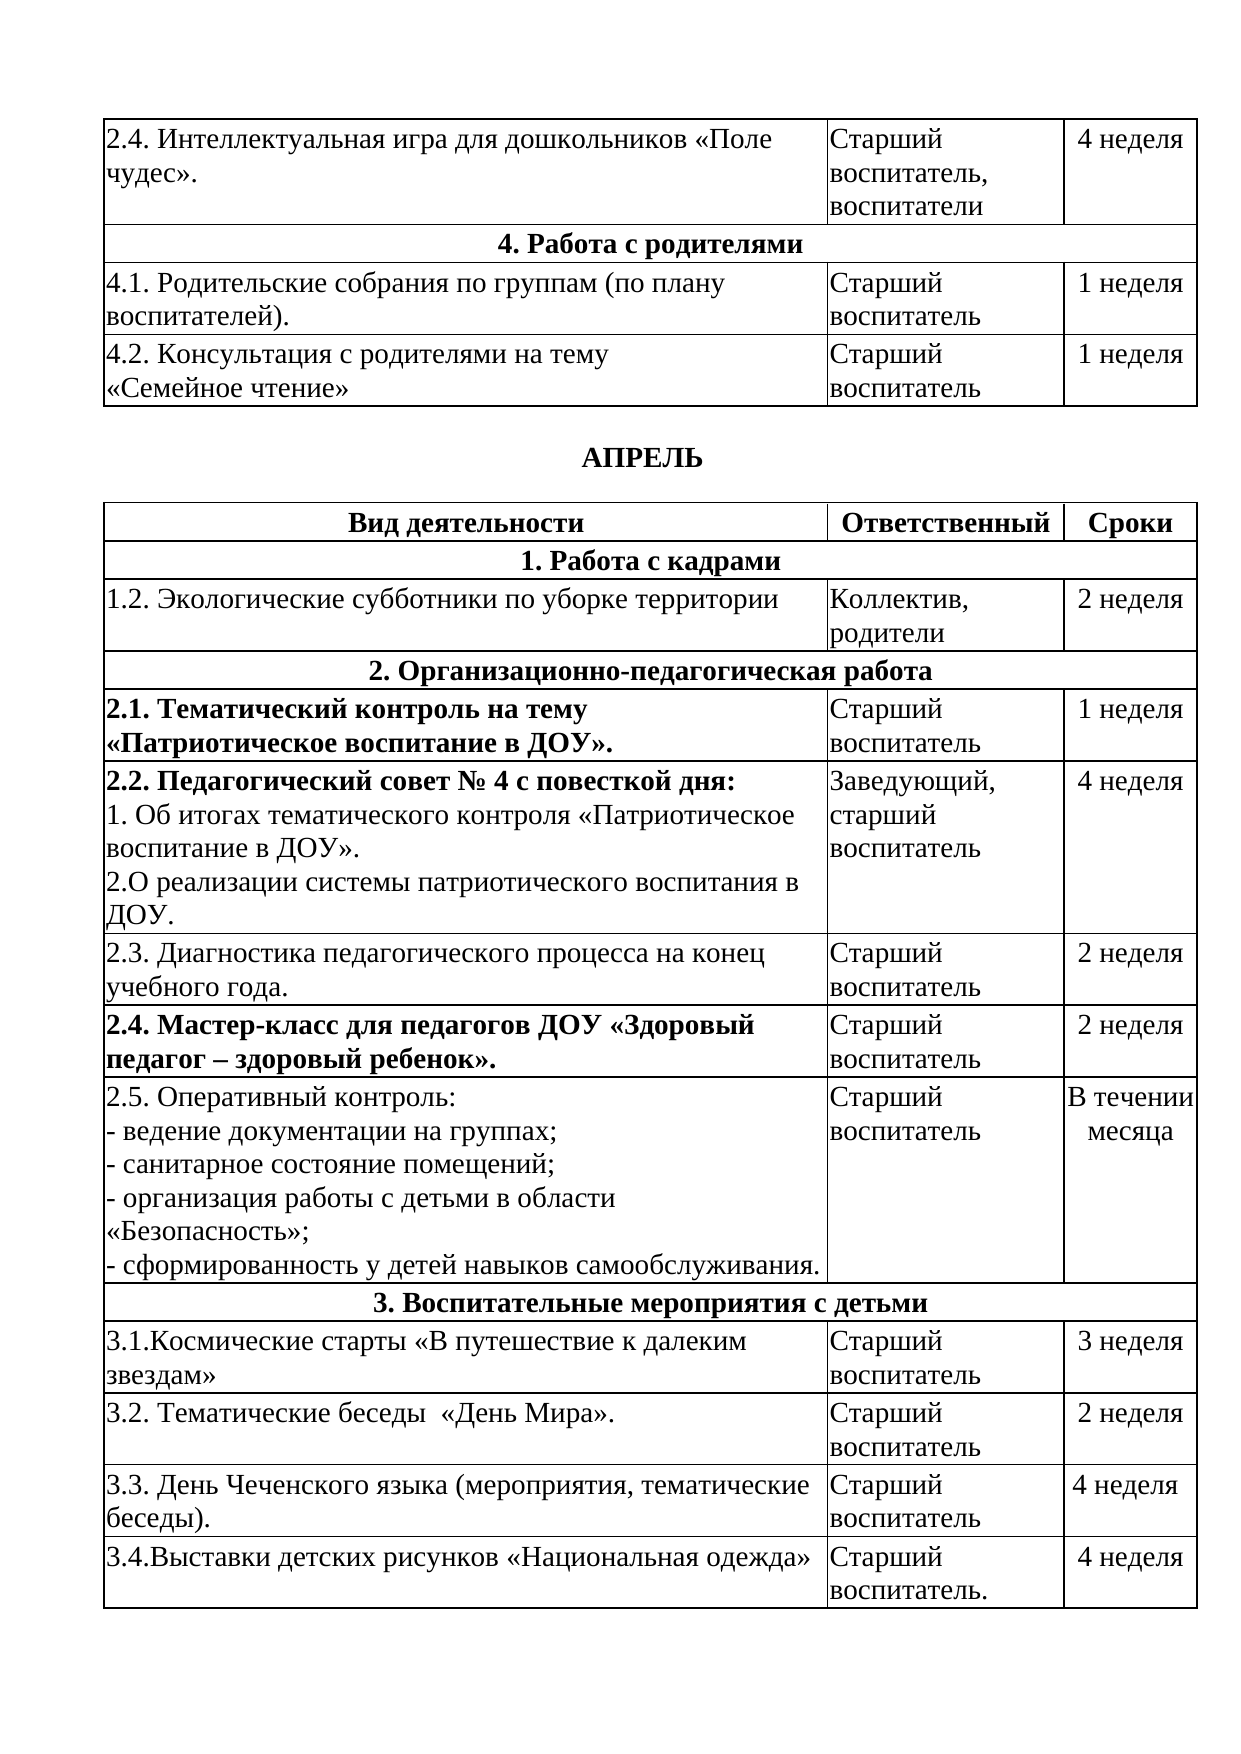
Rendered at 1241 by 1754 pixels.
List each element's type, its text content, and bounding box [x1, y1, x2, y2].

table_cell 2 неделя [1065, 580, 1196, 650]
table_cell 2.5. Оперативный контроль: - ведение документации на группах; - санитарное состояние помещений; - организация работы с детьми в области «Безопасность»; - сформированность у детей навыков самообслуживания. [105, 1078, 827, 1282]
table_header Сроки [1065, 503, 1196, 540]
table_cell 3. Воспитательные мероприятия с детьми [105, 1284, 1196, 1320]
table_cell Старший воспитатель [828, 263, 1063, 333]
table_cell 4.1. Родительские собрания по группам (по плану воспитателей). [105, 263, 827, 333]
table_cell Старший воспитатель [828, 1465, 1063, 1536]
table_cell Старший воспитатель [828, 1078, 1063, 1282]
table_cell Заведующий, старший воспитатель [828, 762, 1063, 932]
table_cell 1.2. Экологические субботники по уборке территории [105, 580, 827, 650]
table_cell 2.4. Мастер-класс для педагогов ДОУ «Здоровый педагог – здоровый ребенок». [105, 1006, 827, 1076]
table_cell 4 неделя [1065, 1465, 1196, 1536]
table_cell 2.4. Интеллектуальная игра для дошкольников «Поле чудес». [105, 120, 827, 223]
table_cell 3.3. День Чеченского языка (мероприятия, тематические беседы). [105, 1465, 827, 1536]
table_cell В течении месяца [1065, 1078, 1196, 1282]
table_cell 3.1.Космические старты «В путешествие к далеким звездам» [105, 1322, 827, 1392]
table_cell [105, 1537, 827, 1607]
text АПРЕЛЬ [118, 440, 1181, 474]
table_header Вид деятельности [105, 503, 827, 540]
table_cell 2.1. Тематический контроль на тему «Патриотическое воспитание в ДОУ». [105, 690, 827, 760]
table_cell 4 неделя [1065, 762, 1196, 932]
table_cell Старший воспитатель [828, 934, 1063, 1004]
table_cell Старший воспитатель [828, 690, 1063, 760]
table_cell 1 неделя [1065, 263, 1196, 333]
table_cell 1 неделя [1065, 335, 1196, 405]
table_cell 4. Работа с родителями [105, 225, 1196, 262]
table_cell Коллектив, родители [828, 580, 1063, 650]
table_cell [828, 1537, 1063, 1607]
table_cell 2. Организационно-педагогическая работа [105, 652, 1196, 688]
table_cell 4 неделя [1065, 1537, 1196, 1607]
table_cell 3 неделя [1065, 1322, 1196, 1392]
table_cell Старший воспитатель [828, 1006, 1063, 1076]
table_cell 4.2. Консультация с родителями на тему «Семейное чтение» [105, 335, 827, 405]
table_cell 1 неделя [1065, 690, 1196, 760]
table_cell 2.3. Диагностика педагогического процесса на конец учебного года. [105, 934, 827, 1004]
table_cell 2 неделя [1065, 1394, 1196, 1464]
table_cell 4 неделя [1065, 120, 1196, 223]
table_cell Старший воспитатель [828, 1394, 1063, 1464]
table_cell 2 неделя [1065, 934, 1196, 1004]
table_cell Старший воспитатель [828, 335, 1063, 405]
table_cell 1. Работа с кадрами [105, 542, 1196, 578]
table_cell 3.2. Тематические беседы «День Мира». [105, 1394, 827, 1464]
table_cell Старший воспитатель [828, 1322, 1063, 1392]
table_cell 2 неделя [1065, 1006, 1196, 1076]
table_header Ответственный [828, 503, 1064, 540]
table_cell 2.2. Педагогический совет № 4 с повесткой дня: 1. Об итогах тематического контроля «Патриотическое воспитание в ДОУ». 2.О реализации системы патриотического воспитания в ДОУ. [105, 762, 827, 932]
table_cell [828, 120, 1063, 223]
